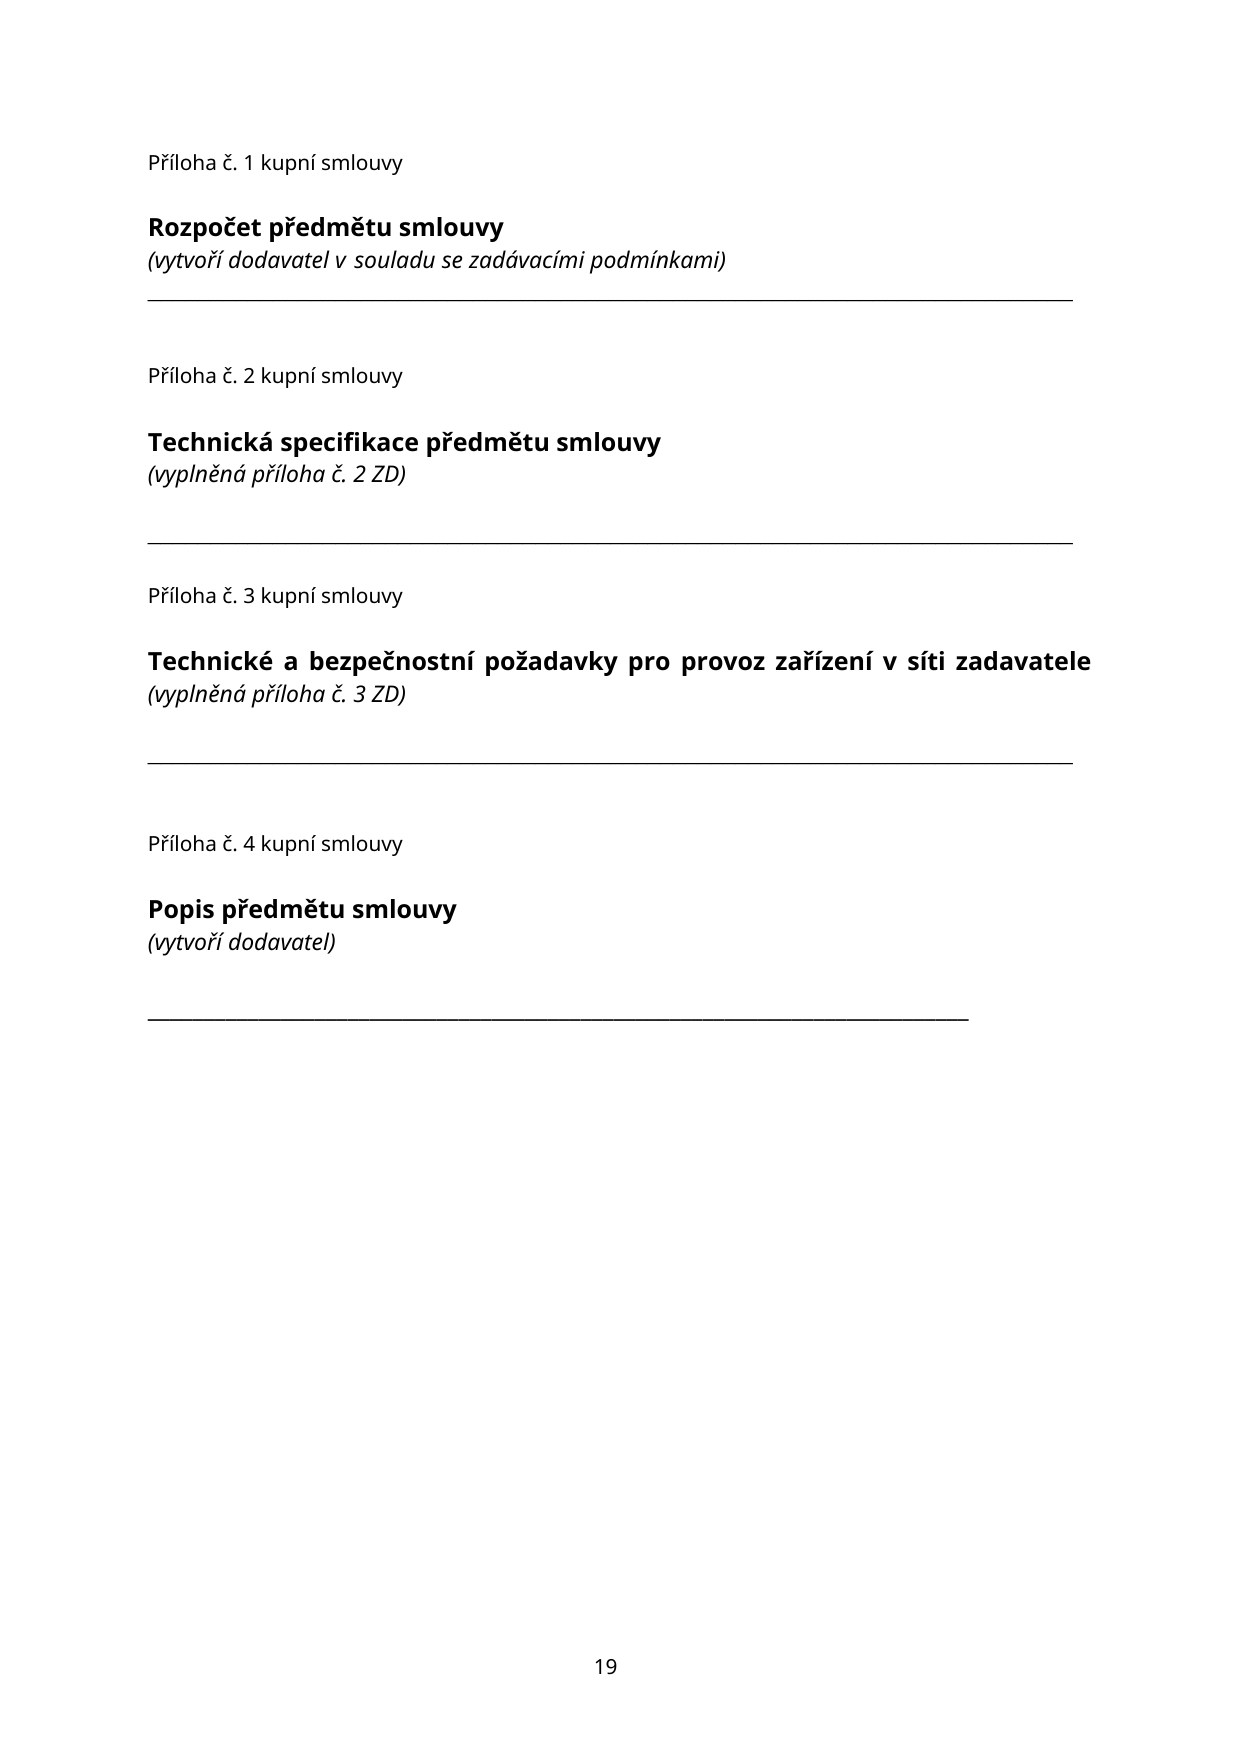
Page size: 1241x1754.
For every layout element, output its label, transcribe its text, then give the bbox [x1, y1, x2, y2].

list __________________________________________________________________________ [148, 738, 1093, 766]
list Příloha č. 2 kupní smlouvy [148, 362, 1093, 390]
list Technická specifikace předmětu smlouvy [148, 424, 1093, 458]
list __________________________________________________________________________ [148, 275, 1093, 304]
list Příloha č. 3 kupní smlouvy [148, 581, 1093, 609]
list Technické a bezpečnostní požadavky pro provoz zařízení v síti zadavatele (vyplněná příloha č. 3 ZD) [148, 643, 1093, 709]
list Příloha č. 4 kupní smlouvy [148, 829, 1093, 857]
text (vytvoří dodavatel v souladu se zadávacími podmínkami) [148, 244, 1093, 275]
list Rozpočet předmětu smlouvy [148, 210, 1093, 244]
list (vyplněná příloha č. 2 ZD) [148, 458, 1093, 489]
list (vytvoří dodavatel) [148, 925, 1093, 957]
list __________________________________________________________________________ [148, 518, 1093, 547]
list Popis předmětu smlouvy [148, 891, 1093, 925]
text Příloha č. 1 kupní smlouvy [148, 148, 1093, 176]
list __________________________________________________________________________ [148, 991, 1093, 1025]
